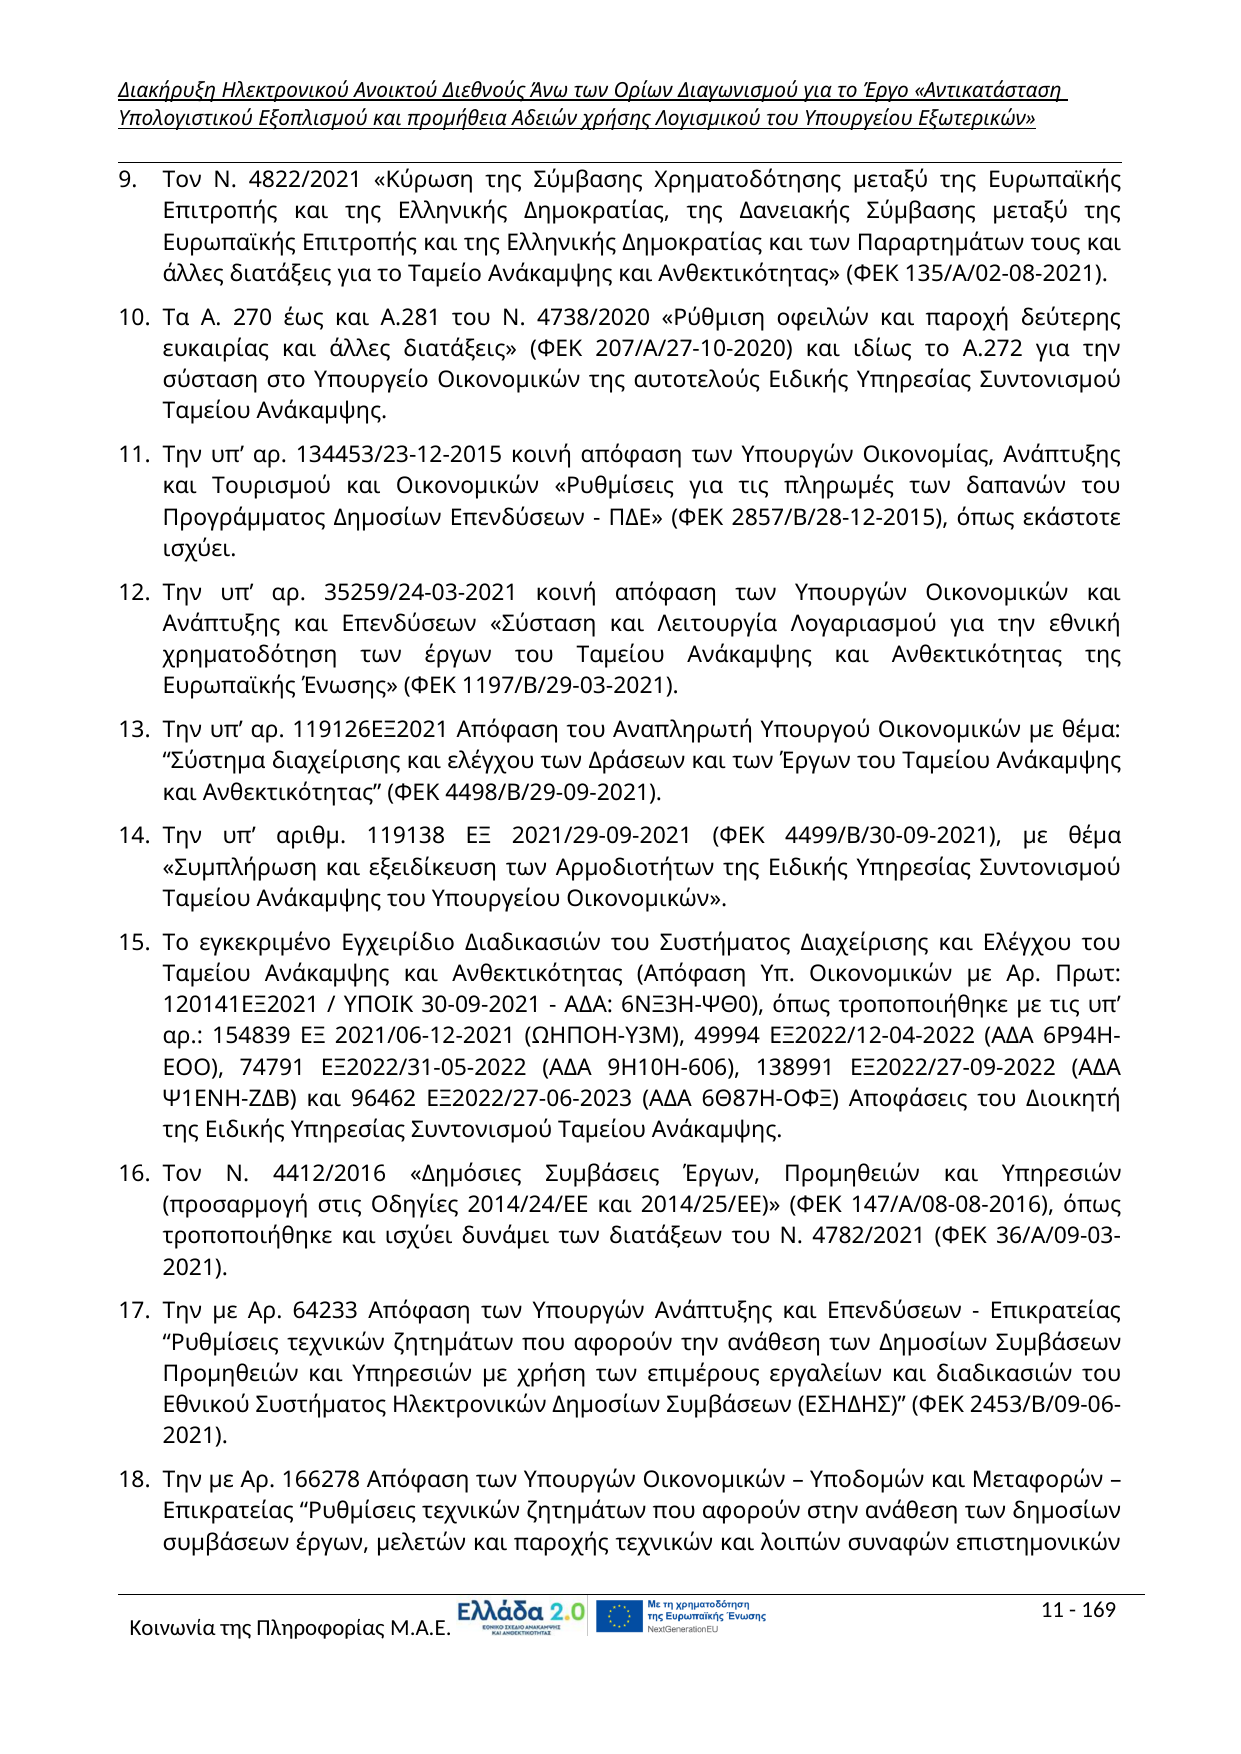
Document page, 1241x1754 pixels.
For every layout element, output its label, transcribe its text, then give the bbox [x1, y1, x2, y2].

list Την με Αρ. 64233 Απόφαση των Υπουργών Ανάπτυξης και Επενδύσεων - Επικρατείας “Ρυθμίσεις τεχνικών ζητημάτων που αφορούν την ανάθεση των Δημοσίων Συμβάσεων Προμηθειών και Υπηρεσιών με χρήση των επιμέρους εργαλείων και διαδικασιών του Εθνικού Συστήματος Ηλεκτρονικών Δημοσίων Συμβάσεων (ΕΣΗΔΗΣ)” (ΦΕΚ 2453/Β/09-06-2021). [118, 1294, 1122, 1451]
list Tο εγκεκριμένο Εγχειρίδιο Διαδικασιών του Συστήματος Διαχείρισης και Ελέγχου του Ταμείου Ανάκαμψης και Ανθεκτικότητας (Απόφαση Υπ. Οικονομικών με Αρ. Πρωτ: 120141ΕΞ2021 / ΥΠΟΙΚ 30-09-2021 - ΑΔΑ: 6ΝΞ3Η-ΨΘ0), όπως τροποποιήθηκε με τις υπ’ αρ.: 154839 ΕΞ 2021/06-12-2021 (ΩΗΠΟΗ-Υ3Μ), 49994 ΕΞ2022/12-04-2022 (ΑΔΑ 6Ρ94Η-ΕΟΟ), 74791 ΕΞ2022/31-05-2022 (ΑΔΑ 9Η10Η-606), 138991 ΕΞ2022/27-09-2022 (ΑΔΑ Ψ1ΕΝΗ-ΖΔΒ) και 96462 ΕΞ2022/27-06-2023 (ΑΔΑ 6Θ87Η-ΟΦΞ) Αποφάσεις του Διοικητή της Ειδικής Υπηρεσίας Συντονισμού Ταμείου Ανάκαμψης. [118, 926, 1122, 1144]
list Την υπ’ αρ. 35259/24-03-2021 κοινή απόφαση των Υπουργών Οικονομικών και Ανάπτυξης και Επενδύσεων «Σύσταση και Λειτουργία Λογαριασμού για την εθνική χρηματοδότηση των έργων του Ταμείου Ανάκαμψης και Ανθεκτικότητας της Ευρωπαϊκής Ένωσης» (ΦΕΚ 1197/Β/29-03-2021). [118, 576, 1122, 701]
list Τον Ν. 4412/2016 «Δημόσιες Συμβάσεις Έργων, Προμηθειών και Υπηρεσιών (προσαρμογή στις Οδηγίες 2014/24/ΕΕ και 2014/25/ΕΕ)» (ΦΕΚ 147/Α/08-08-2016), όπως τροποποιήθηκε και ισχύει δυνάμει των διατάξεων του Ν. 4782/2021 (ΦΕΚ 36/Α/09-03-2021). [118, 1157, 1122, 1282]
list Την υπ’ αριθμ. 119138 ΕΞ 2021/29-09-2021 (ΦΕΚ 4499/Β/30-09-2021), με θέμα «Συμπλήρωση και εξειδίκευση των Αρμοδιοτήτων της Ειδικής Υπηρεσίας Συντονισμού Ταμείου Ανάκαμψης του Υπουργείου Οικονομικών». [118, 819, 1122, 913]
list Τα Α. 270 έως και Α.281 του Ν. 4738/2020 «Ρύθμιση οφειλών και παροχή δεύτερης ευκαιρίας και άλλες διατάξεις» (ΦΕΚ 207/Α/27-10-2020) και ιδίως το Α.272 για την σύσταση στο Υπουργείο Οικονομικών της αυτοτελούς Ειδικής Υπηρεσίας Συντονισμού Ταμείου Ανάκαμψης. [118, 301, 1122, 426]
picture [456, 1595, 770, 1636]
list Τον Ν. 4822/2021 «Κύρωση της Σύμβασης Χρηματοδότησης μεταξύ της Ευρωπαϊκής Επιτροπής και της Ελληνικής Δημοκρατίας, της Δανειακής Σύμβασης μεταξύ της Ευρωπαϊκής Επιτροπής και της Ελληνικής Δημοκρατίας και των Παραρτημάτων τους και άλλες διατάξεις για το Ταμείο Ανάκαμψης και Ανθεκτικότητας» (ΦΕΚ 135/Α/02-08-2021). [118, 163, 1122, 288]
list Την υπ’ αρ. 119126ΕΞ2021 Απόφαση του Αναπληρωτή Υπουργού Οικονομικών με θέμα: “Σύστημα διαχείρισης και ελέγχου των Δράσεων και των Έργων του Ταμείου Ανάκαμψης και Ανθεκτικότητας” (ΦΕΚ 4498/Β/29-09-2021). [118, 713, 1122, 807]
list Την υπ’ αρ. 134453/23-12-2015 κοινή απόφαση των Υπουργών Οικονομίας, Ανάπτυξης και Τουρισμού και Οικονομικών «Ρυθμίσεις για τις πληρωμές των δαπανών του Προγράμματος Δημοσίων Επενδύσεων - ΠΔΕ» (ΦΕΚ 2857/Β/28-12-2015), όπως εκάστοτε ισχύει. [118, 438, 1122, 563]
